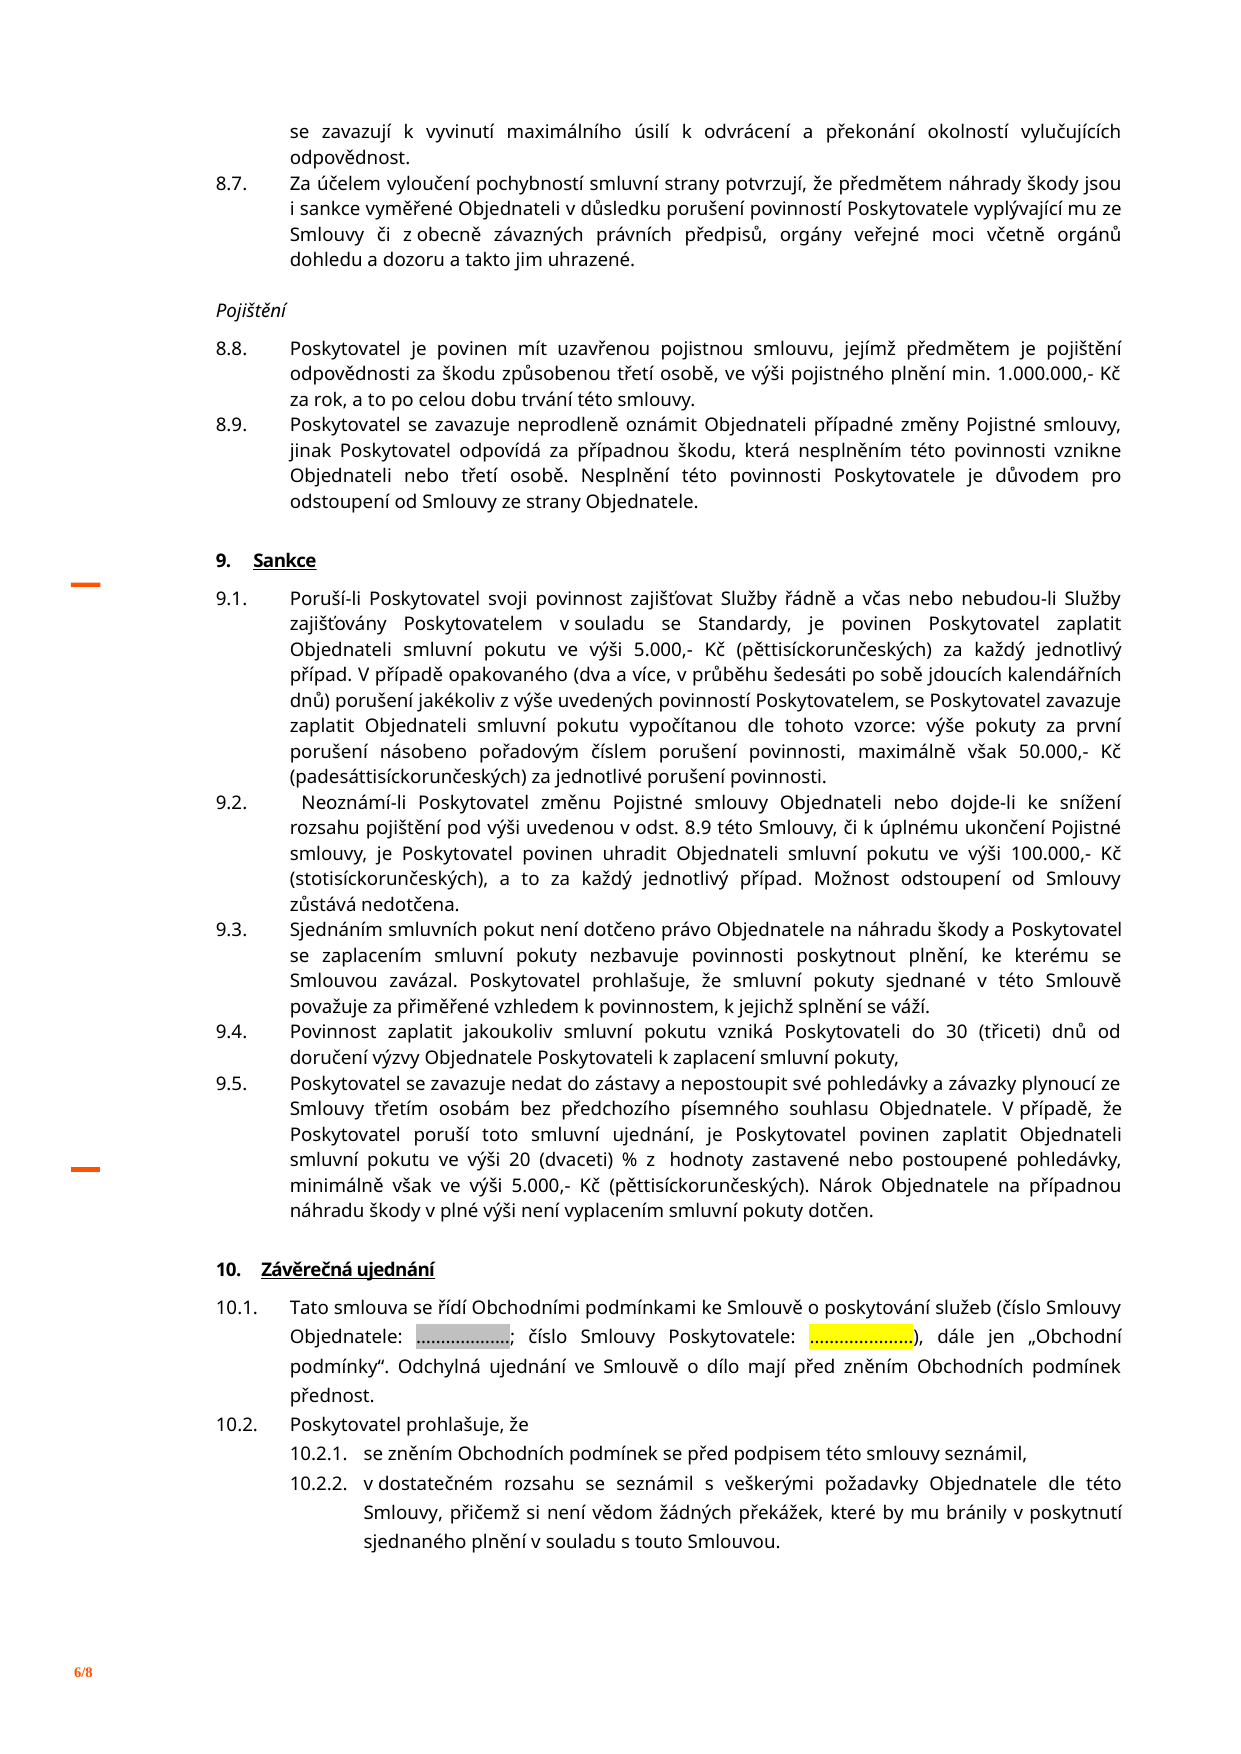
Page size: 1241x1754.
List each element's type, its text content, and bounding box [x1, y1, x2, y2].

list se zněním Obchodních podmínek se před podpisem této smlouvy seznámil, [289, 1441, 1122, 1466]
list Za účelem vyloučení pochybností smluvní strany potvrzují, že předmětem náhrady škody jsou i sankce vyměřené Objednateli v důsledku porušení povinností Poskytovatele vyplývající mu ze Smlouvy či z obecně závazných právních předpisů, orgány veřejné moci včetně orgánů dohledu a dozoru a takto jim uhrazené. [216, 170, 1122, 272]
list Poskytovatel je povinen mít uzavřenou pojistnou smlouvu, jejímž předmětem je pojištění odpovědnosti za škodu způsobenou třetí osobě, ve výši pojistného plnění min. 1.000.000,- Kč za rok, a to po celou dobu trvání této smlouvy. [216, 335, 1122, 412]
list Tato smlouva se řídí Obchodními podmínkami ke Smlouvě o poskytování služeb (číslo Smlouvy Objednatele: ……………….; číslo Smlouvy Poskytovatele: …………………), dále jen „Obchodní podmínky“. Odchylná ujednání ve Smlouvě o dílo mají před zněním Obchodních podmínek přednost. [216, 1294, 1122, 1408]
list v dostatečném rozsahu se seznámil s veškerými požadavky Objednatele dle této Smlouvy, přičemž si není vědom žádných překážek, které by mu bránily v poskytnutí sjednaného plnění v souladu s touto Smlouvou. [289, 1470, 1122, 1554]
subtitle Sankce [216, 547, 1122, 572]
list Sjednáním smluvních pokut není dotčeno právo Objednatele na náhradu škody a Poskytovatel se zaplacením smluvní pokuty nezbavuje povinnosti poskytnout plnění, ke kterému se Smlouvou zavázal. Poskytovatel prohlašuje, že smluvní pokuty sjednané v této Smlouvě považuje za přiměřené vzhledem k povinnostem, k jejichž splnění se váží. [216, 917, 1122, 1019]
list Poruší-li Poskytovatel svoji povinnost zajišťovat Služby řádně a včas nebo nebudou-li Služby zajišťovány Poskytovatelem v souladu se Standardy, je povinen Poskytovatel zaplatit Objednateli smluvní pokutu ve výši 5.000,- Kč (pěttisíckorunčeských) za každý jednotlivý případ. V případě opakovaného (dva a více, v průběhu šedesáti po sobě jdoucích kalendářních dnů) porušení jakékoliv z výše uvedených povinností Poskytovatelem, se Poskytovatel zavazuje zaplatit Objednateli smluvní pokutu vypočítanou dle tohoto vzorce: výše pokuty za první porušení násobeno pořadovým číslem porušení povinnosti, maximálně však 50.000,- Kč (padesáttisíckorunčeských) za jednotlivé porušení povinnosti. [216, 585, 1122, 789]
list Neoznámí-li Poskytovatel změnu Pojistné smlouvy Objednateli nebo dojde-li ke snížení rozsahu pojištění pod výši uvedenou v odst. 8.9 této Smlouvy, či k úplnému ukončení Pojistné smlouvy, je Poskytovatel povinen uhradit Objednateli smluvní pokutu ve výši 100.000,- Kč (stotisíckorunčeských), a to za každý jednotlivý případ. Možnost odstoupení od Smlouvy zůstává nedotčena. [216, 789, 1122, 917]
list Poskytovatel se zavazuje neprodleně oznámit Objednateli případné změny Pojistné smlouvy, jinak Poskytovatel odpovídá za případnou škodu, která nesplněním této povinnosti vznikne Objednateli nebo třetí osobě. Nesplnění této povinnosti Poskytovatele je důvodem pro odstoupení od Smlouvy ze strany Objednatele. [216, 412, 1122, 514]
subtitle Závěrečná ujednání [216, 1256, 1122, 1282]
text Pojištění [216, 297, 1122, 322]
list Poskytovatel se zavazuje nedat do zástavy a nepostoupit své pohledávky a závazky plynoucí ze Smlouvy třetím osobám bez předchozího písemného souhlasu Objednatele. V případě, že Poskytovatel poruší toto smluvní ujednání, je Poskytovatel povinen zaplatit Objednateli smluvní pokutu ve výši 20 (dvaceti) % z hodnoty zastavené nebo postoupené pohledávky, minimálně však ve výši 5.000,- Kč (pěttisíckorunčeských). Nárok Objednatele na případnou náhradu škody v plné výši není vyplacením smluvní pokuty dotčen. [216, 1070, 1122, 1223]
list Povinnost zaplatit jakoukoliv smluvní pokutu vzniká Poskytovateli do 30 (třiceti) dnů od doručení výzvy Objednatele Poskytovateli k zaplacení smluvní pokuty, [216, 1019, 1122, 1070]
list Poskytovatel prohlašuje, že [216, 1411, 1122, 1437]
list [216, 119, 1122, 170]
